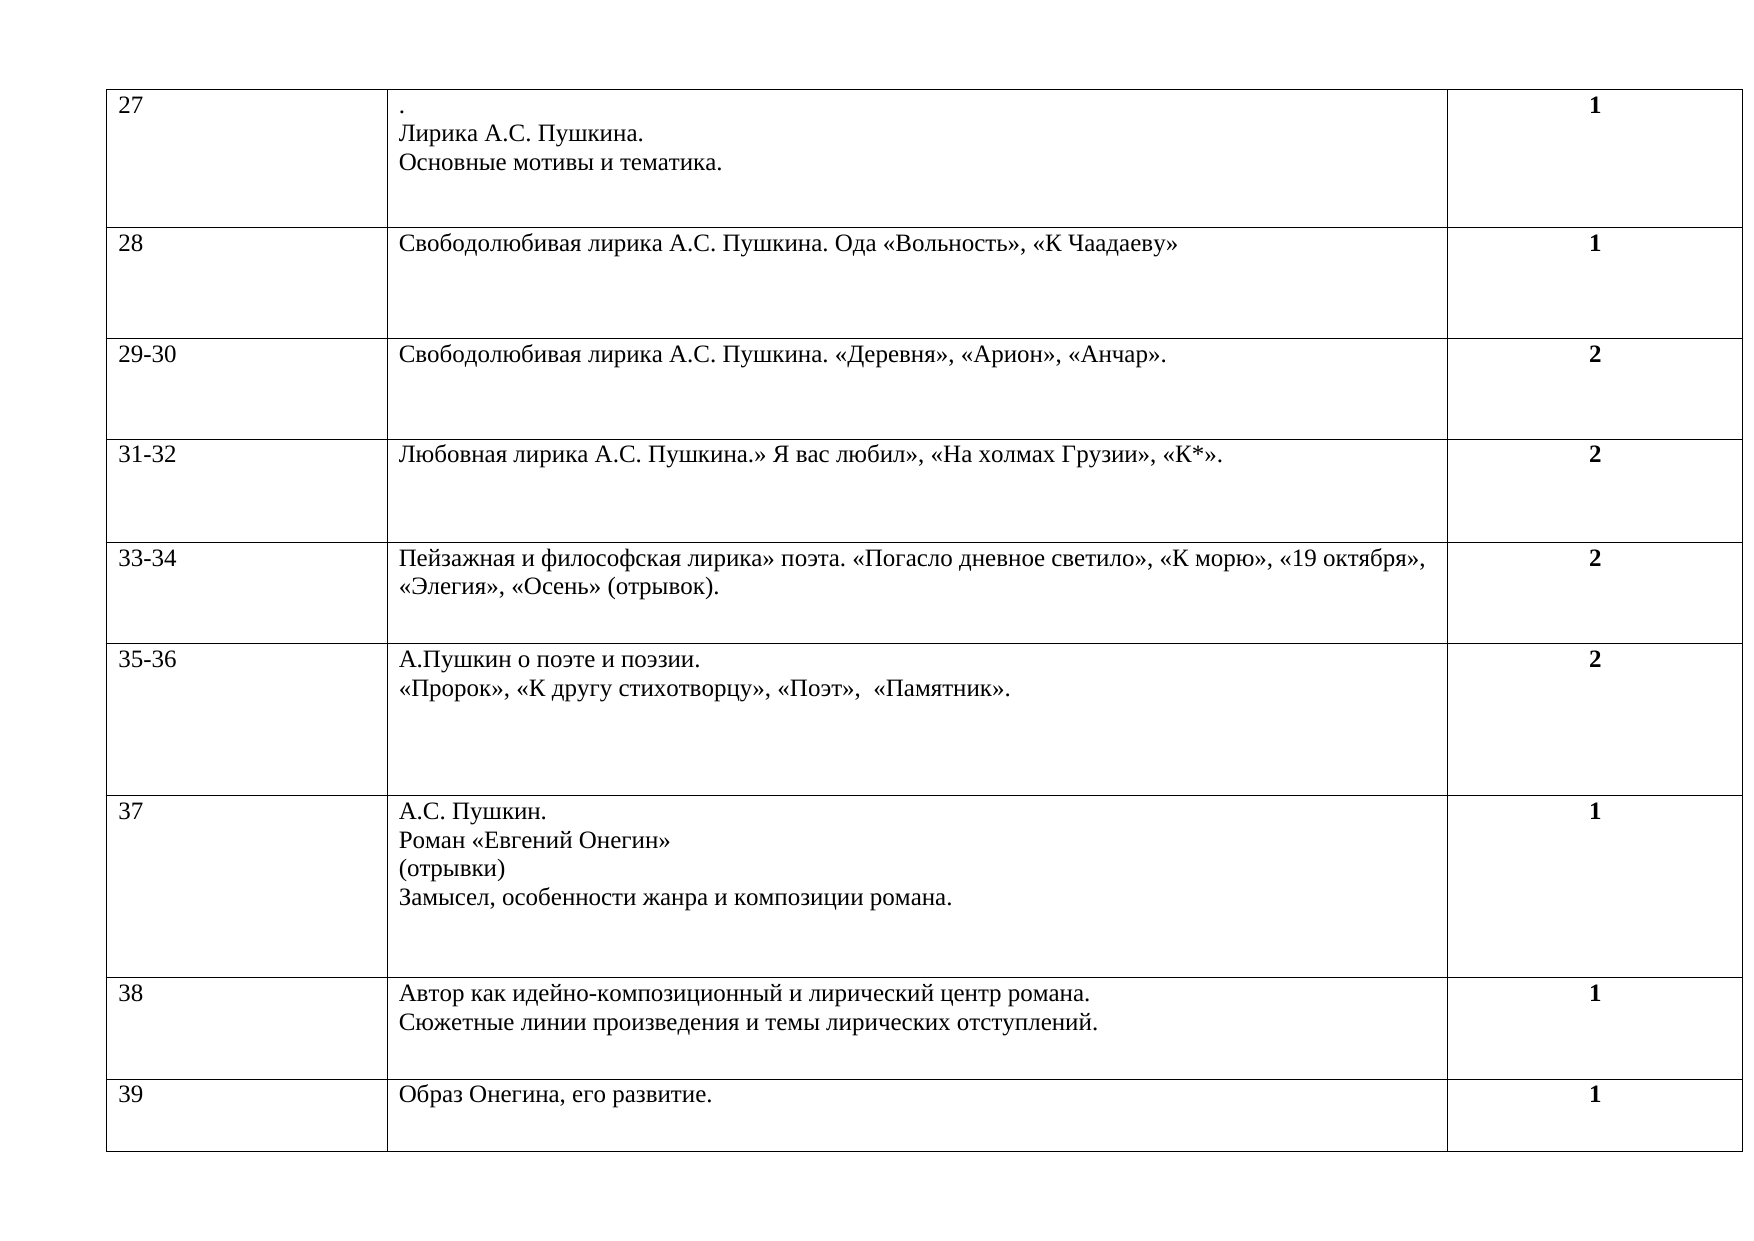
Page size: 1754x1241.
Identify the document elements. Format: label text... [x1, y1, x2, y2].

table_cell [388, 1080, 1447, 1151]
table_cell 28 [107, 228, 387, 338]
table_cell 1 1 [1448, 1080, 1742, 1151]
table_cell Автор как идейно-композиционный и лирический центр романа. Сюжетные линии произведения и темы лирических отступлений. [388, 978, 1447, 1078]
table_cell 2 [1448, 440, 1742, 542]
table_cell А.Пушкин о поэте и поэзии. «Пророк», «К другу стихотворцу», «Поэт», «Памятник». [388, 644, 1447, 795]
table_cell 29-30 [107, 339, 387, 438]
table_cell 38 [107, 978, 387, 1078]
table_cell 35-36 [107, 644, 387, 795]
table_cell 2 [1448, 543, 1742, 643]
table_cell 33-34 [107, 543, 387, 643]
table_cell 27 [107, 90, 387, 227]
table_cell А.С. Пушкин. Роман «Евгений Онегин» (отрывки) Замысел, особенности жанра и композиции романа. [388, 796, 1447, 977]
table_cell Свободолюбивая лирика А.С. Пушкина. «Деревня», «Арион», «Анчар». [388, 339, 1447, 438]
table_cell 1 [1448, 978, 1742, 1078]
table_cell 1 [1448, 90, 1742, 227]
table_cell . Лирика А.С. Пушкина. Основные мотивы и тематика. [388, 90, 1447, 227]
table_cell 2 [1448, 339, 1742, 438]
table_cell 39 40 [107, 1080, 387, 1151]
table_cell Пейзажная и философская лирика» поэта. «Погасло дневное светило», «К морю», «19 октября», «Элегия», «Осень» (отрывок). [388, 543, 1447, 643]
table_cell 37 [107, 796, 387, 977]
table_cell Свободолюбивая лирика А.С. Пушкина. Ода «Вольность», «К Чаадаеву» [388, 228, 1447, 338]
table_cell 2 [1448, 644, 1742, 795]
table_cell Любовная лирика А.С. Пушкина.» Я вас любил», «На холмах Грузии», «К*». [388, 440, 1447, 542]
table_cell 31-32 [107, 440, 387, 542]
table_cell 1 [1448, 796, 1742, 977]
table_cell 1 [1448, 228, 1742, 338]
